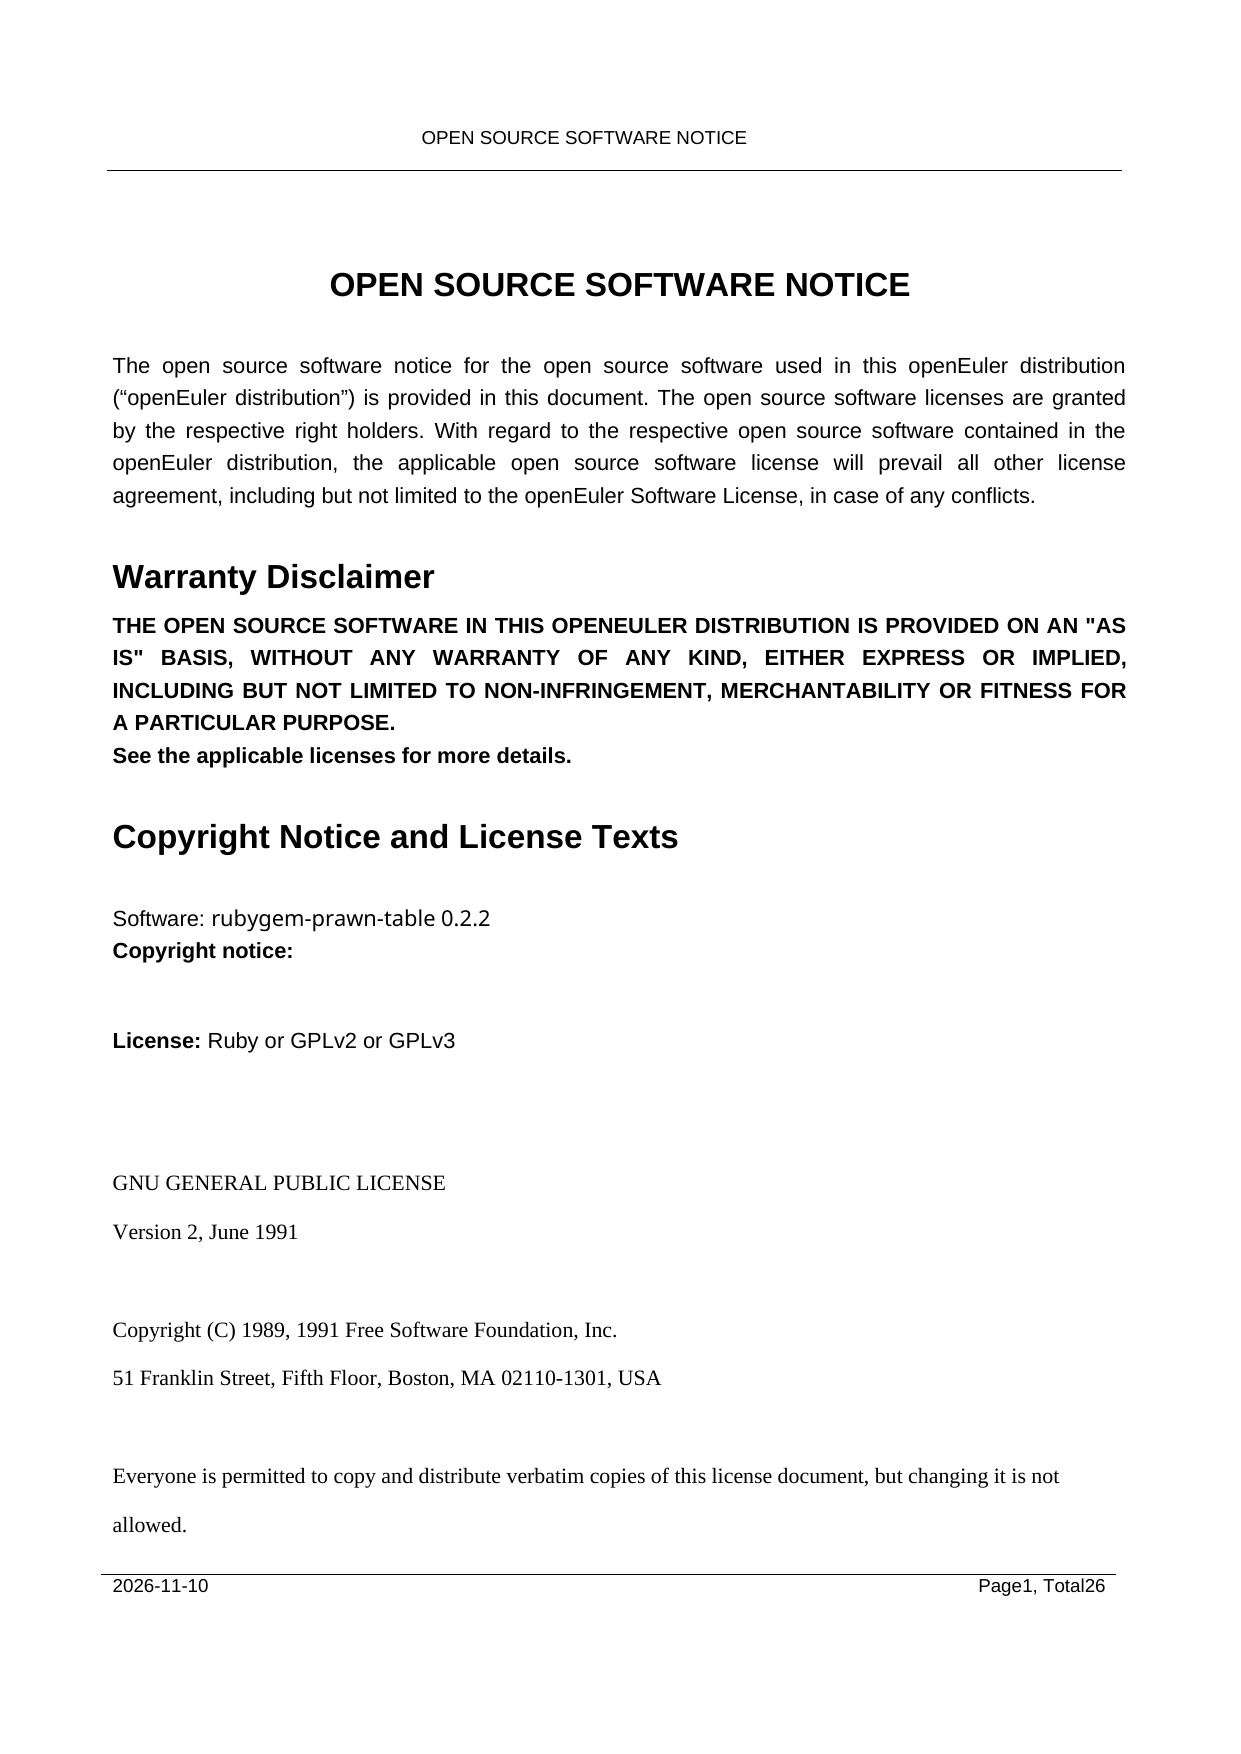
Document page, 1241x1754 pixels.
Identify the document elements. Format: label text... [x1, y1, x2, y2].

text Software: rubygem-prawn-table 0.2.2 [112, 901, 1128, 934]
text License: Ruby or GPLv2 or GPLv3 [112, 1024, 1128, 1057]
text THE OPEN SOURCE SOFTWARE IN THIS OPENEULER DISTRIBUTION IS PROVIDED ON AN "AS IS" BASIS, WITHOUT ANY WARRANTY OF ANY KIND, EITHER EXPRESS OR IMPLIED, INCLUDING BUT NOT LIMITED TO NON-INFRINGEMENT, MERCHANTABILITY OR FITNESS FOR A PARTICULAR PURPOSE. See the applicable licenses for more details. [112, 609, 1128, 771]
text Copyright notice: [112, 934, 1128, 966]
text Copyright Notice and License Texts [112, 804, 1128, 869]
text Warranty Disclaimer [112, 544, 1128, 609]
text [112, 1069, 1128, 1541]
text OPEN SOURCE SOFTWARE NOTICE [112, 251, 1128, 316]
text The open source software notice for the open source software used in this openEuler distribution (“openEuler distribution”) is provided in this document. The open source software licenses are granted by the respective right holders. With regard to the respective open source software contained in the openEuler distribution, the applicable open source software license will prevail all other license agreement, including but not limited to the openEuler Software License, in case of any conflicts. [112, 349, 1128, 511]
